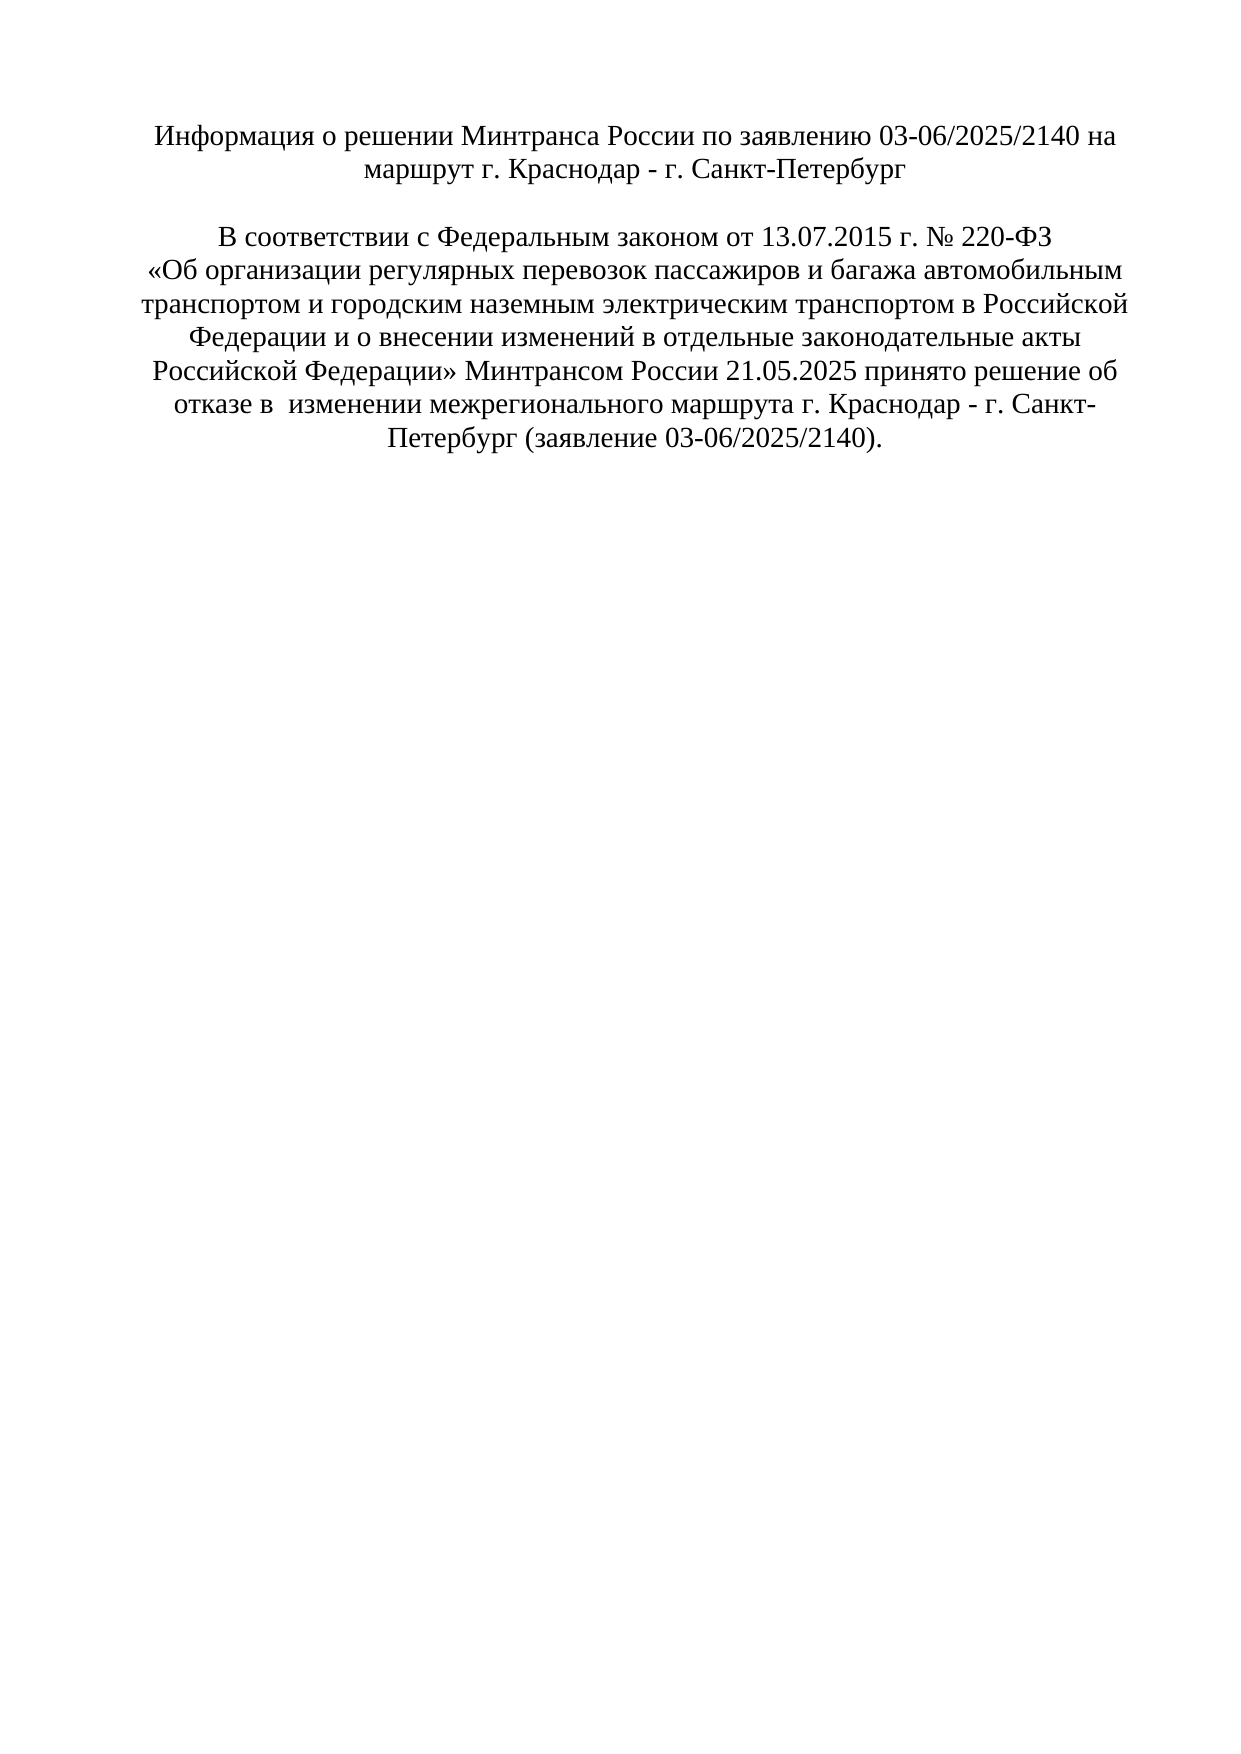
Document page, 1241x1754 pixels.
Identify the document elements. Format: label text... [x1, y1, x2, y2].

text В соответствии с Федеральным законом от 13.07.2015 г. № 220-ФЗ «Об организации регулярных перевозок пассажиров и багажа автомобильным транспортом и городским наземным электрическим транспортом в Российской Федерации и о внесении изменений в отдельные законодательные акты Российской Федерации» Минтрансом России 21.05.2025 принято решение об отказе в изменении межрегионального маршрута г. Краснодар - г. Санкт-Петербург (заявление 03-06/2025/2140). [118, 219, 1152, 453]
text Информация о решении Минтранса России по заявлению 03-06/2025/2140 на маршрут г. Краснодар - г. Санкт-Петербург [118, 118, 1152, 185]
